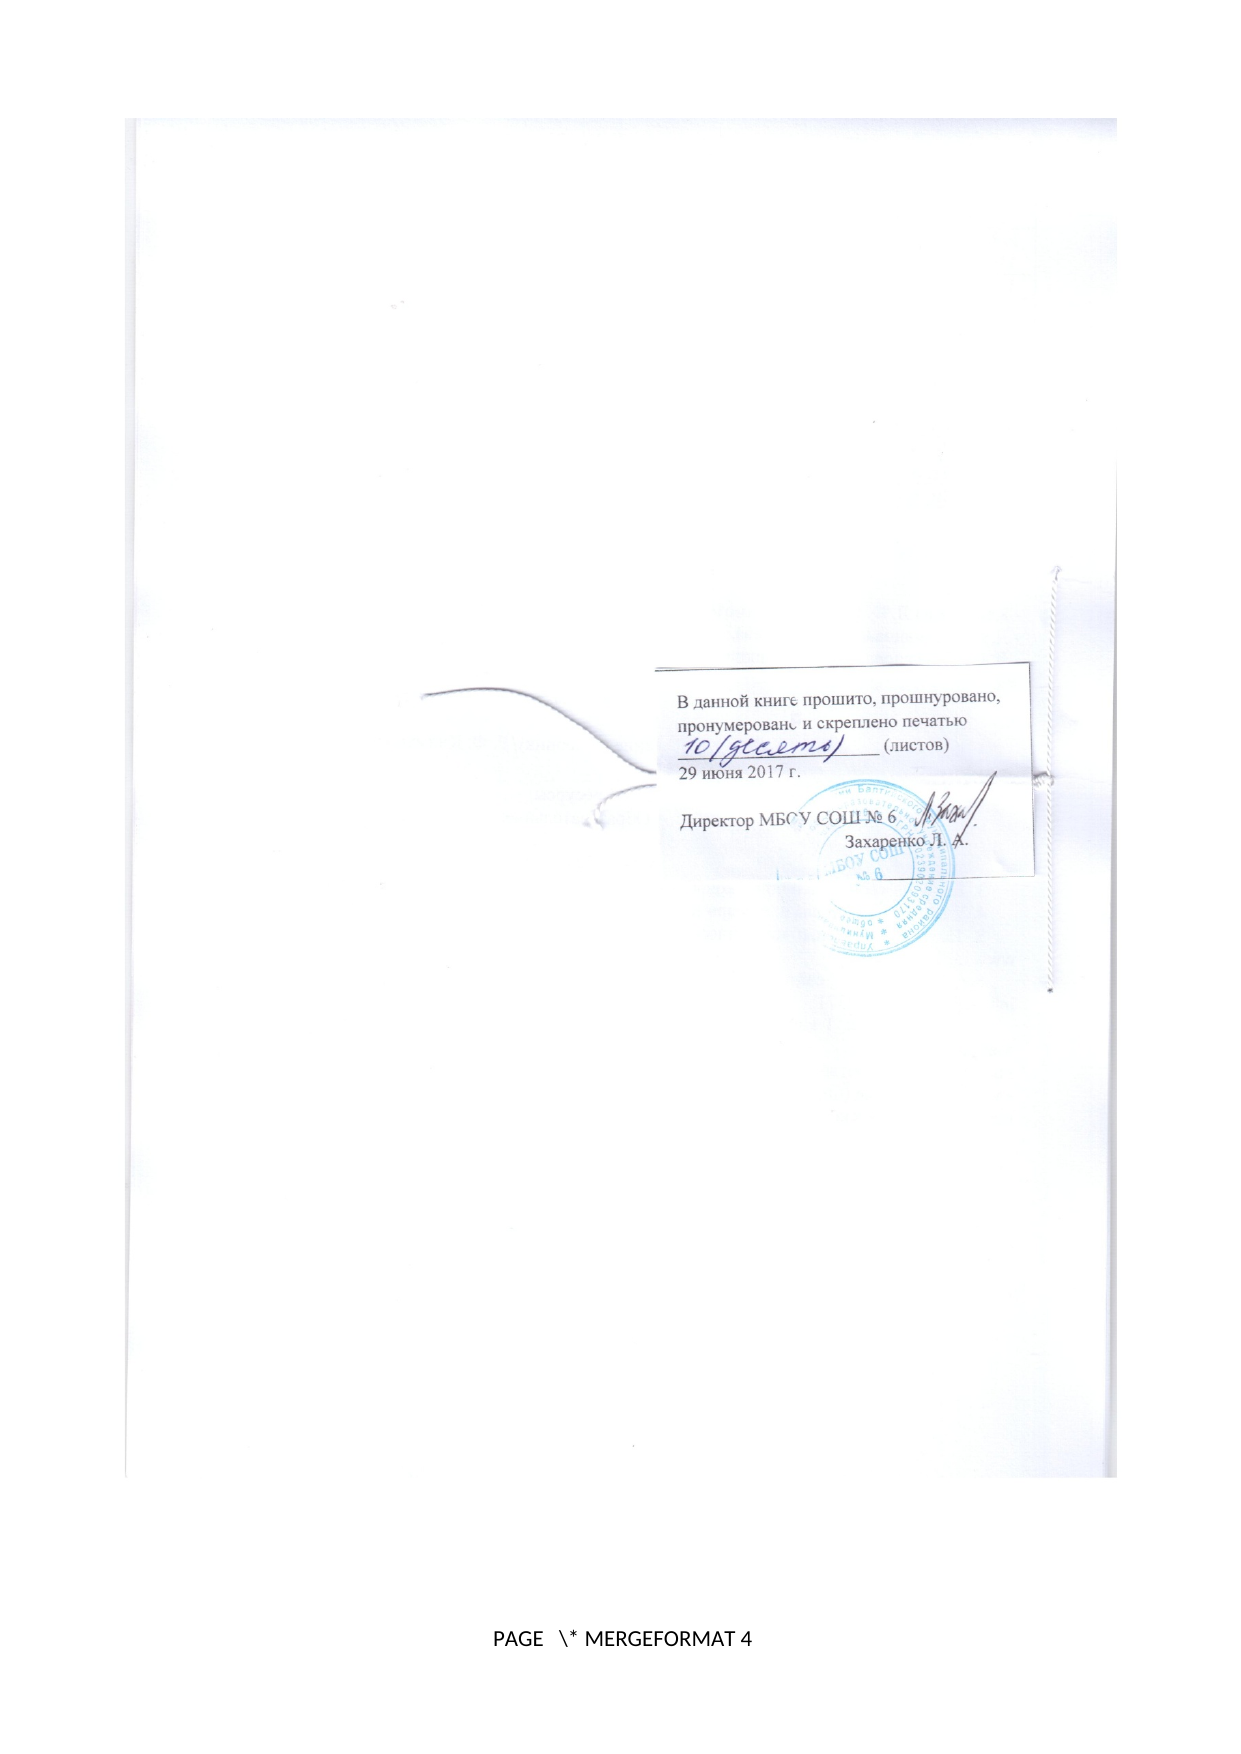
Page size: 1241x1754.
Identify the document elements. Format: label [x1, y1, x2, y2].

picture [118, 118, 1123, 1499]
